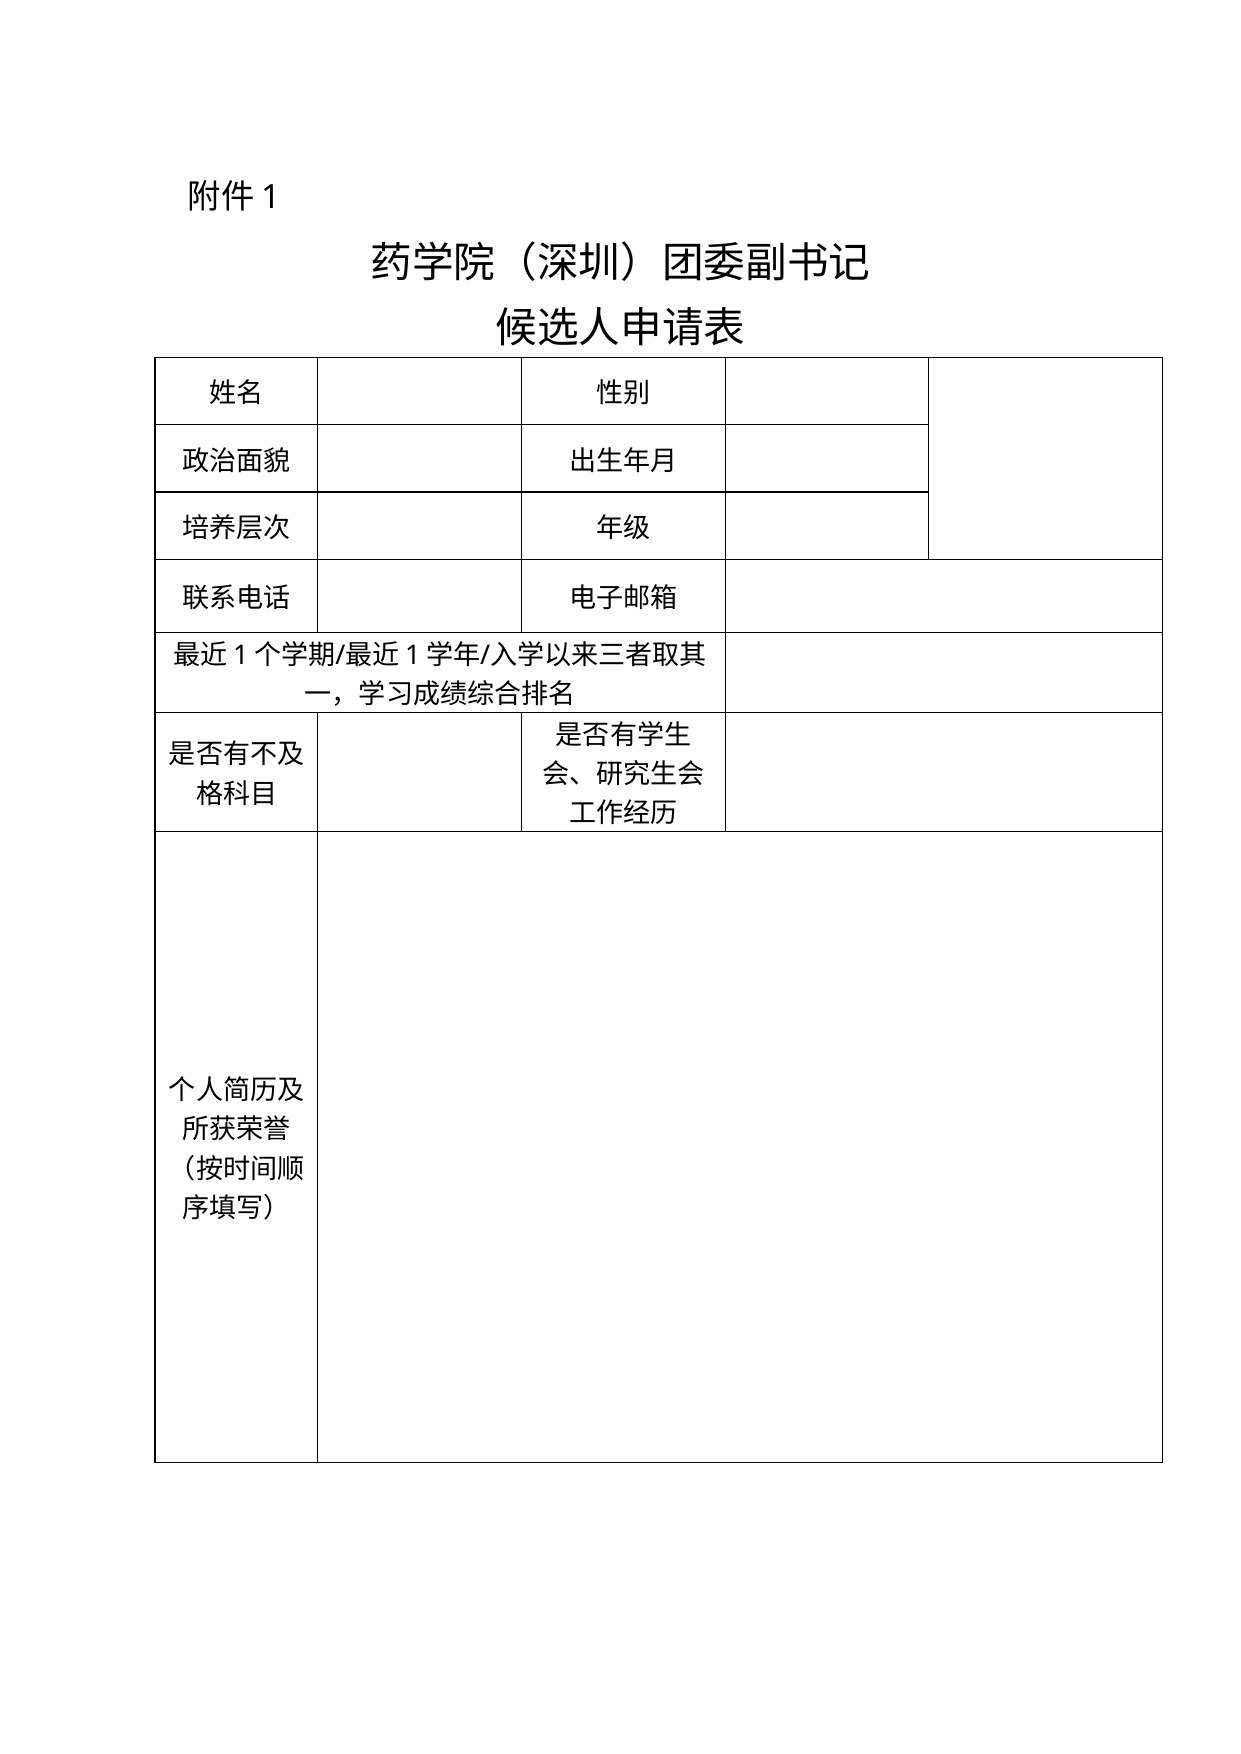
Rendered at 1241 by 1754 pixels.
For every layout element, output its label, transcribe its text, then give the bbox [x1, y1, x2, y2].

table_cell 出生年月 [522, 425, 725, 491]
table_cell 电子邮箱 [522, 560, 725, 632]
table_cell 培养层次 [156, 493, 317, 558]
table_header [726, 358, 928, 424]
table_cell [726, 560, 1162, 632]
table_cell 是否有不及格科目 [156, 713, 317, 831]
text 药学院（深圳）团委副书记 [187, 227, 1053, 292]
table_cell [726, 713, 1162, 831]
table_cell [318, 560, 521, 632]
table_cell 个人简历及所获荣誉（按时间顺序填写） [156, 832, 317, 1462]
text 附件1 [187, 162, 1053, 227]
table_cell 政治面貌 [156, 425, 317, 491]
table_cell [726, 493, 928, 558]
table_cell [318, 425, 521, 491]
table_cell 最近1个学期/最近1学年/入学以来三者取其一，学习成绩综合排名 [156, 633, 725, 712]
table_cell [726, 425, 928, 491]
table_header [318, 358, 521, 424]
table_cell [318, 493, 521, 558]
table_cell 年级 [522, 493, 725, 558]
table_cell [318, 713, 521, 831]
text 候选人申请表 [187, 292, 1053, 357]
table_header 姓名 [156, 358, 317, 424]
table_cell [318, 832, 1162, 1462]
table_header 性别 [522, 358, 725, 424]
table_cell [726, 633, 1162, 712]
table_header [929, 358, 1162, 558]
table_cell 联系电话 [156, 560, 317, 632]
table_cell 是否有学生会、研究生会 工作经历 [522, 713, 725, 831]
